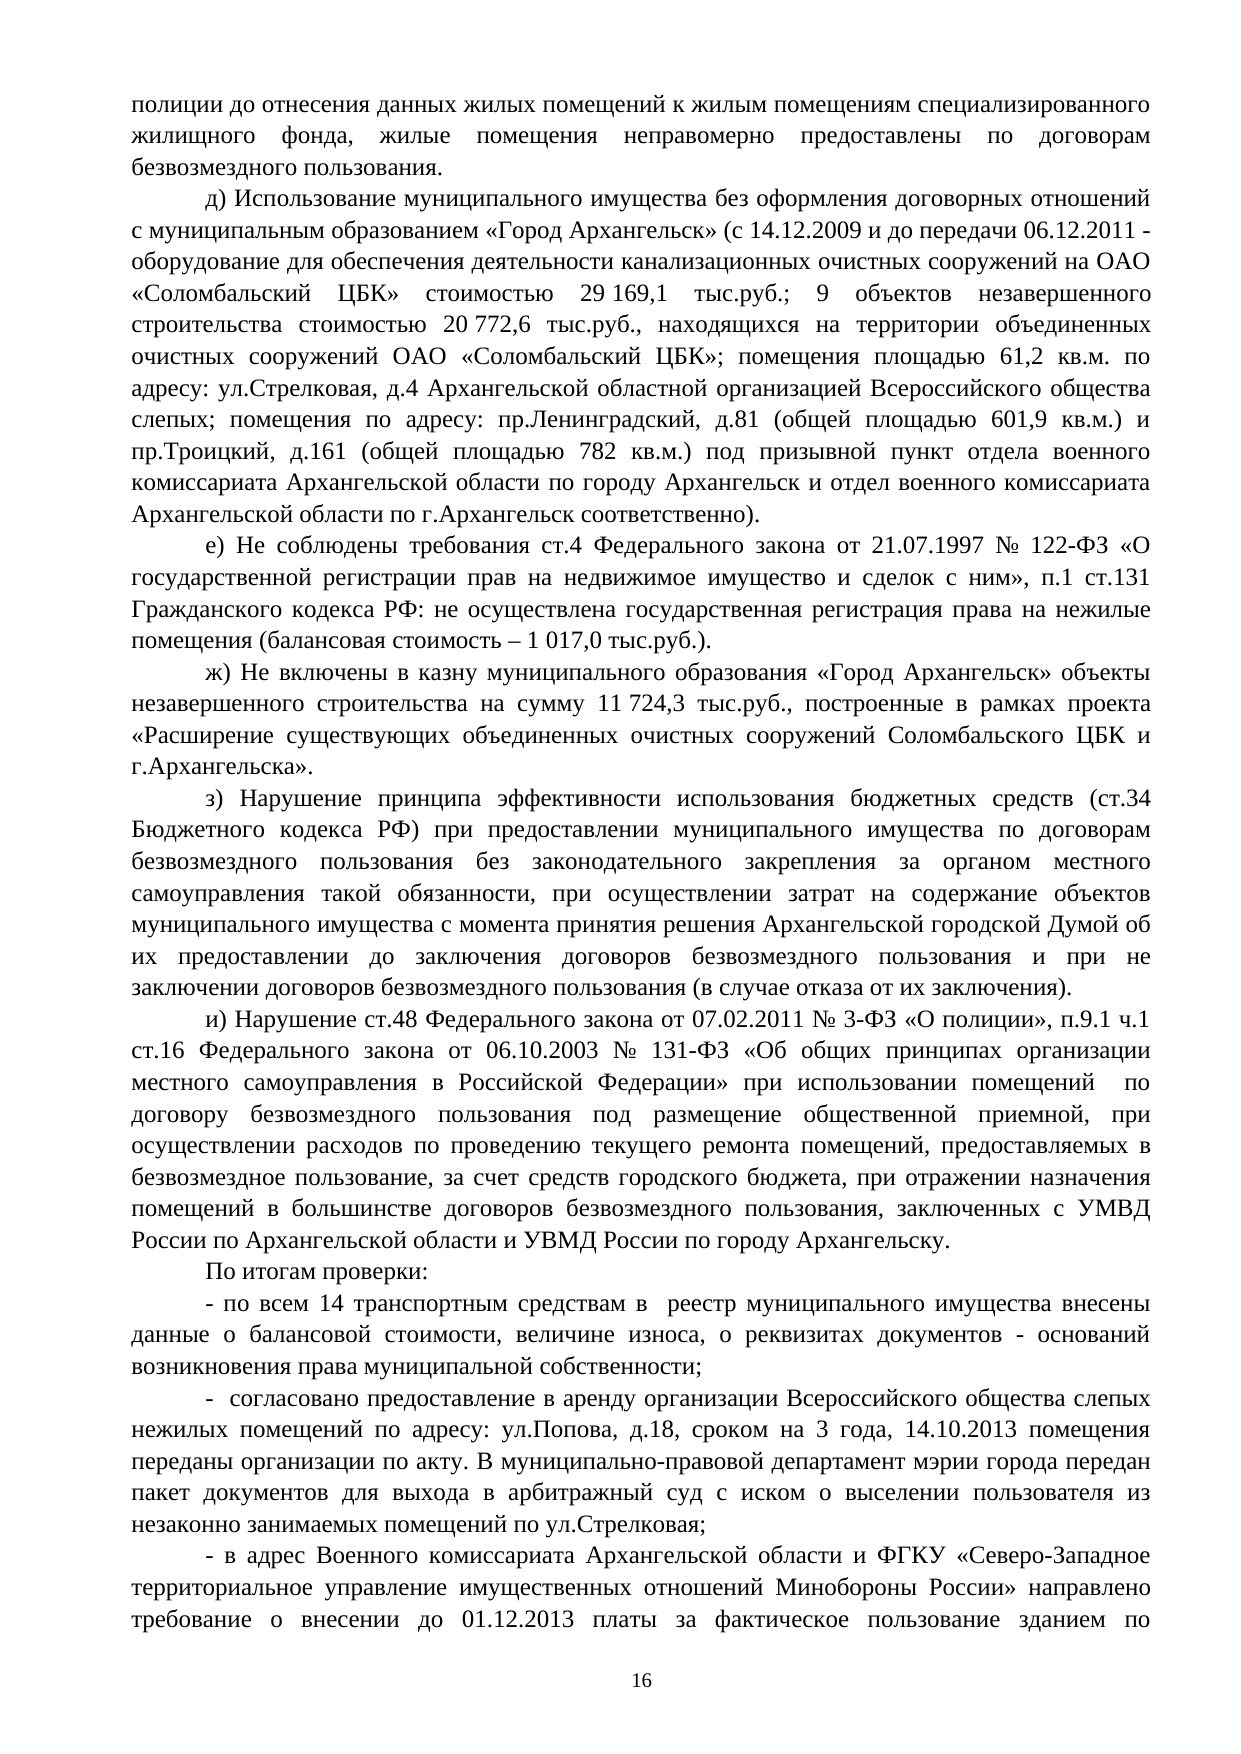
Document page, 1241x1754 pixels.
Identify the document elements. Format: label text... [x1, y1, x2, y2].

text - согласовано предоставление в аренду организации Всероссийского общества слепых нежилых помещений по адресу: ул.Попова, д.18, сроком на 3 года, 14.10.2013 помещения переданы организации по акту. В муниципально-правовой департамент мэрии города передан пакет документов для выхода в арбитражный суд с иском о выселении пользователя из незаконно занимаемых помещений по ул.Стрелковая; [131, 1383, 1152, 1538]
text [131, 1541, 1152, 1632]
text з) Нарушение принципа эффективности использования бюджетных средств (ст.34 Бюджетного кодекса РФ) при предоставлении муниципального имущества по договорам безвозмездного пользования без законодательного закрепления за органом местного самоуправления такой обязанности, при осуществлении затрат на содержание объектов муниципального имущества с момента принятия решения Архангельской городской Думой об их предоставлении до заключения договоров безвозмездного пользования и при не заключении договоров безвозмездного пользования (в случае отказа от их заключения). [131, 783, 1152, 1001]
text ж) Не включены в казну муниципального образования «Город Архангельск» объекты незавершенного строительства на сумму 11 724,3 тыс.руб., построенные в рамках проекта «Расширение существующих объединенных очистных сооружений Соломбальского ЦБК и г.Архангельска». [131, 657, 1152, 780]
text По итогам проверки: [131, 1256, 1152, 1285]
text - по всем 14 транспортным средствам в реестр муниципального имущества внесены данные о балансовой стоимости, величине износа, о реквизитах документов - оснований возникновения права муниципальной собственности; [131, 1288, 1152, 1380]
text д) Использование муниципального имущества без оформления договорных отношений с муниципальным образованием «Город Архангельск» (с 14.12.2009 и до передачи 06.12.2011 - оборудование для обеспечения деятельности канализационных очистных сооружений на ОАО «Соломбальский ЦБК» стоимостью 29 169,1 тыс.руб.; 9 объектов незавершенного строительства стоимостью 20 772,6 тыс.руб., находящихся на территории объединенных очистных сооружений ОАО «Соломбальский ЦБК»; помещения площадью 61,2 кв.м. по адресу: ул.Стрелковая, д.4 Архангельской областной организацией Всероссийского общества слепых; помещения по адресу: пр.Ленинградский, д.81 (общей площадью 601,9 кв.м.) и пр.Троицкий, д.161 (общей площадью 782 кв.м.) под призывной пункт отдела военного комиссариата Архангельской области по городу Архангельск и отдел военного комиссариата Архангельской области по г.Архангельск соответственно). [131, 183, 1152, 528]
text и) Нарушение ст.48 Федерального закона от 07.02.2011 № 3-ФЗ «О полиции», п.9.1 ч.1 ст.16 Федерального закона от 06.10.2003 № 131-ФЗ «Об общих принципах организации местного самоуправления в Российской Федерации» при использовании помещений по договору безвозмездного пользования под размещение общественной приемной, при осуществлении расходов по проведению текущего ремонта помещений, предоставляемых в безвозмездное пользование, за счет средств городского бюджета, при отражении назначения помещений в большинстве договоров безвозмездного пользования, заключенных с УМВД России по Архангельской области и УВМД России по городу Архангельску. [131, 1004, 1152, 1254]
text е) Не соблюдены требования ст.4 Федерального закона от 21.07.1997 № 122-ФЗ «О государственной регистрации прав на недвижимое имущество и сделок с ним», п.1 ст.131 Гражданского кодекса РФ: не осуществлена государственная регистрация права на нежилые помещения (балансовая стоимость – 1 017,0 тыс.руб.). [131, 531, 1152, 654]
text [131, 89, 1152, 181]
